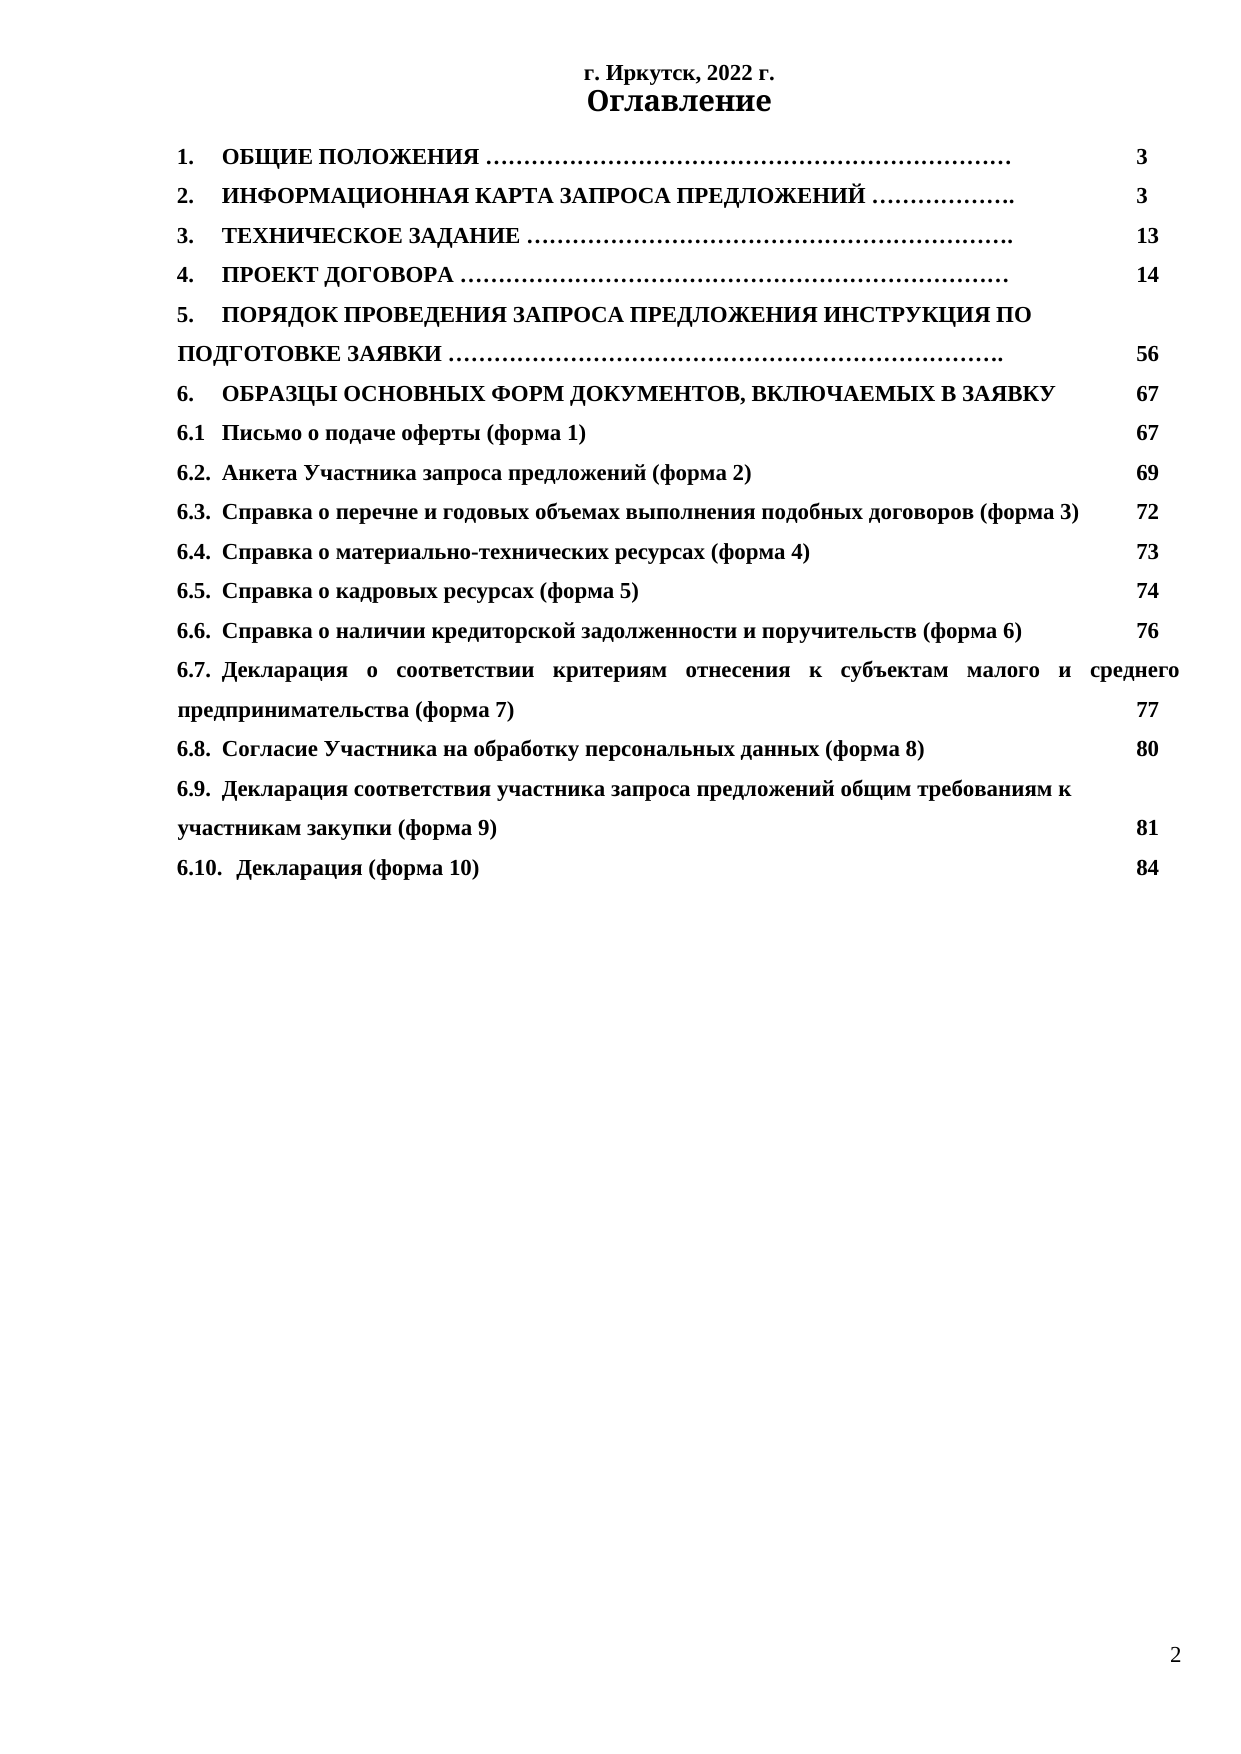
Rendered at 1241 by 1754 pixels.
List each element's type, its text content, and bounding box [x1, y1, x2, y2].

text 6.8. Согласие Участника на обработку персональных данных (форма 8) 80 [177, 735, 1181, 762]
text Оглавление [177, 85, 1181, 119]
text 4. ПРОЕКТ ДОГОВОРА ……………………………………………………………… 14 [177, 261, 1181, 288]
text 1. ОБЩИЕ ПОЛОЖЕНИЯ …………………………………………………………… 3 [177, 143, 1181, 169]
text 6.2. Анкета Участника запроса предложений (форма 2) 69 [177, 459, 1181, 485]
text 6.1 Письмо о подаче оферты (форма 1) 67 [177, 419, 1181, 446]
text 3. ТЕХНИЧЕСКОЕ ЗАДАНИЕ ………………………………………………………. 13 [177, 222, 1181, 248]
text 6.7. Декларация о соответствии критериям отнесения к субъектам малого и среднего предпринимательства (форма 7) 77 [177, 656, 1181, 722]
text 6. ОБРАЗЦЫ ОСНОВНЫХ ФОРМ ДОКУМЕНТОВ, ВКЛЮЧАЕМЫХ В ЗАЯВКУ 67 [177, 380, 1181, 406]
text 6.6. Справка о наличии кредиторской задолженности и поручительств (форма 6) 76 [177, 617, 1181, 643]
text 5. ПОРЯДОК ПРОВЕДЕНИЯ ЗАПРОСА ПРЕДЛОЖЕНИЯ ИНСТРУКЦИЯ ПО ПОДГОТОВКЕ ЗАЯВКИ ………………………………………………………………. 56 [177, 301, 1181, 367]
text 6.3. Справка о перечне и годовых объемах выполнения подобных договоров (форма 3) 72 [177, 498, 1181, 525]
text 6.9. Декларация соответствия участника запроса предложений общим требованиям к участникам закупки (форма 9) 81 [177, 775, 1181, 841]
text 2. ИНФОРМАЦИОННАЯ КАРТА ЗАПРОСА ПРЕДЛОЖЕНИЙ ………………. 3 [177, 182, 1181, 209]
text г. Иркутск, 2022 г. [177, 59, 1181, 85]
text 6.4. Справка о материально-технических ресурсах (форма 4) 73 [177, 538, 1181, 564]
text 6.10. Декларация (форма 10) 84 [177, 854, 1181, 880]
text 6.5. Справка о кадровых ресурсах (форма 5) 74 [177, 577, 1181, 604]
